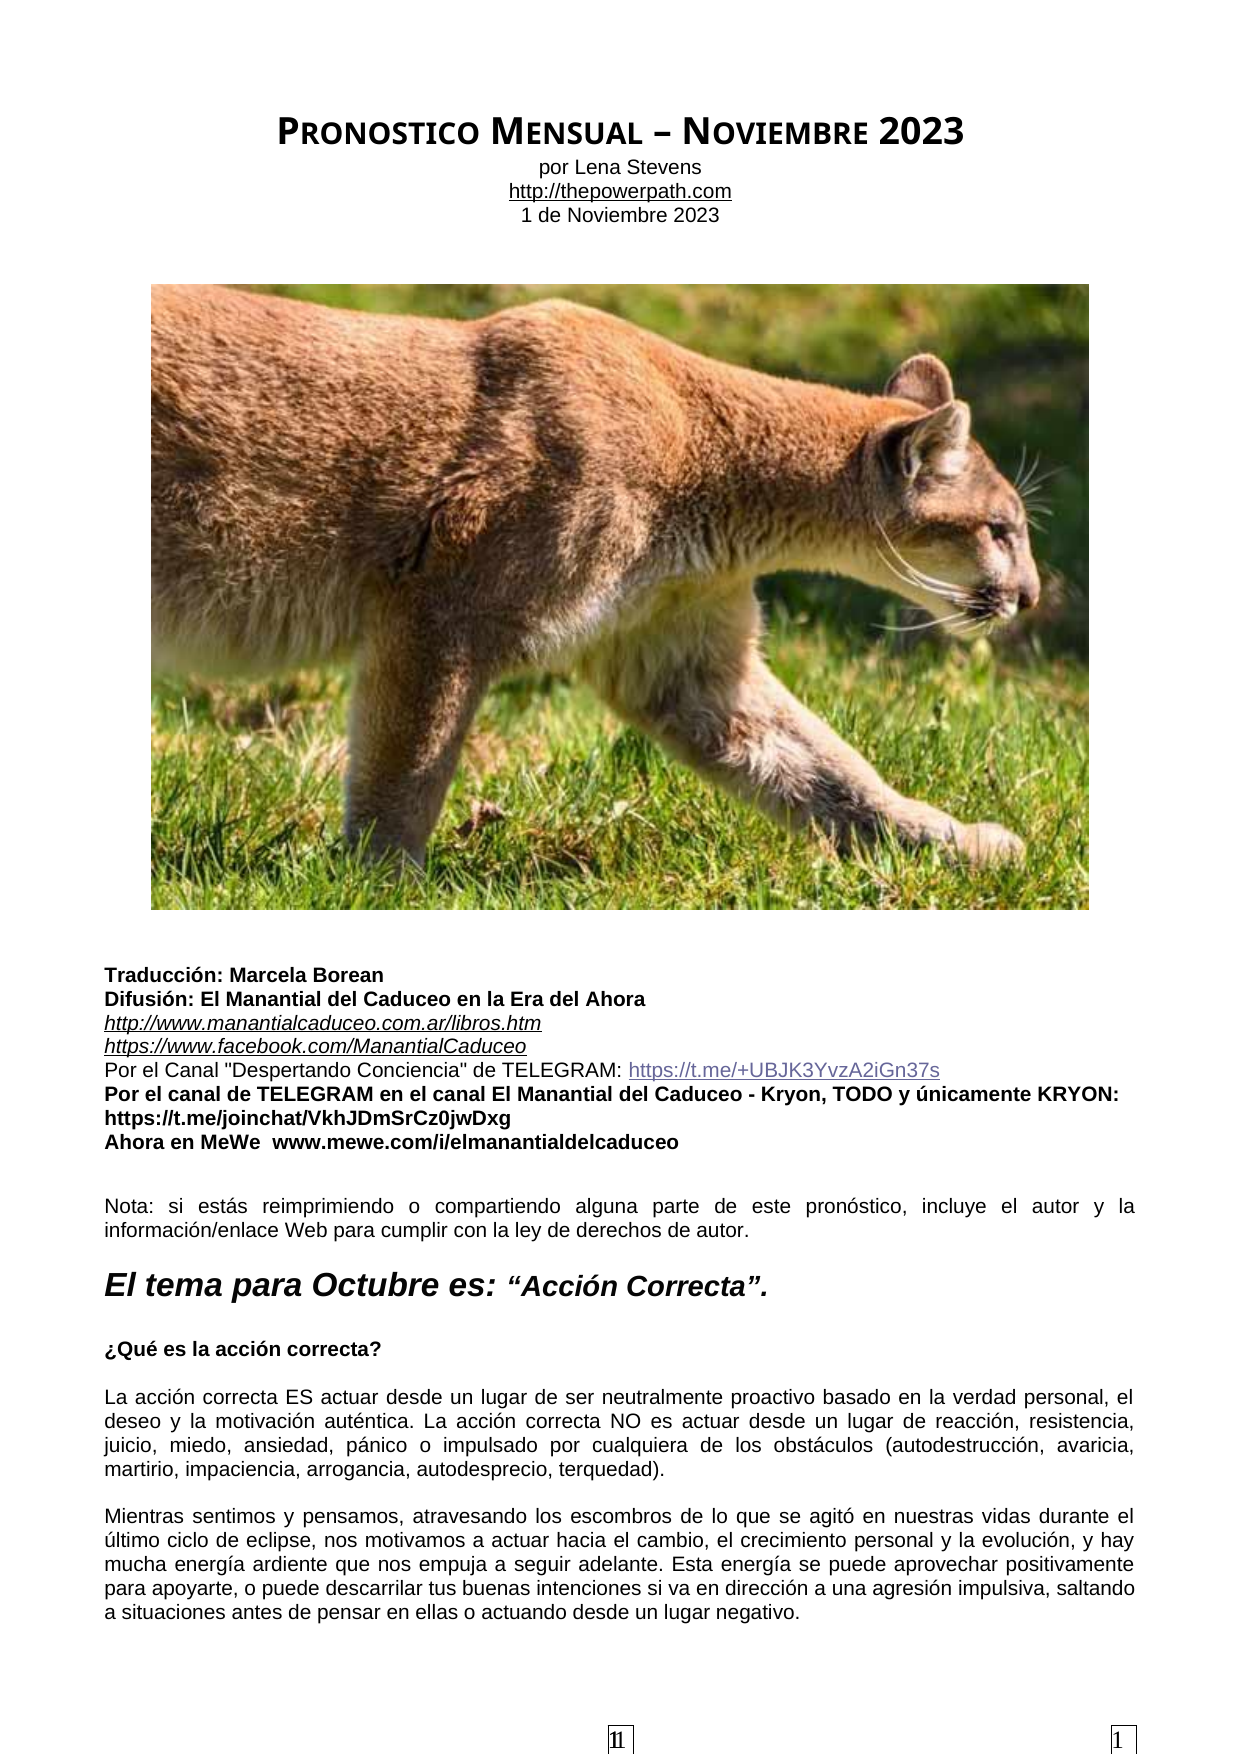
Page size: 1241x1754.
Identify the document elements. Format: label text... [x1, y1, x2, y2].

text Pronostico Mensual – Noviembre 2023 por Lena Stevens http://thepowerpath.com 1 de Noviembre 2023 [104, 104, 1136, 227]
text El tema para Octubre es: “Acción Correcta”. [104, 1266, 1136, 1304]
text La acción correcta ES actuar desde un lugar de ser neutralmente proactivo basado en la verdad personal, el deseo y la motivación auténtica. La acción correcta NO es actuar desde un lugar de reacción, resistencia, juicio, miedo, ansiedad, pánico o impulsado por cualquiera de los obstáculos (autodestrucción, avaricia, martirio, impaciencia, arrogancia, autodesprecio, terquedad). [104, 1384, 1136, 1480]
text ¿Qué es la acción correcta? [104, 1337, 1136, 1361]
text Traducción: Marcela Borean Difusión: El Manantial del Caduceo en la Era del Ahora http://www.manantialcaduceo.com.ar/libros.htm https://www.facebook.com/ManantialCaduceo Por el Canal "Despertando Conciencia" de TELEGRAM: https://t.me/+UBJK3YvzA2iGn37s Por el canal de TELEGRAM en el canal El Manantial del Caduceo - Kryon, TODO y únicamente KRYON: https://t.me/joinchat/VkhJDmSrCz0jwDxg Ahora en MeWe www.mewe.com/i/elmanantialdelcaduceo [104, 938, 1136, 1154]
picture [151, 284, 1089, 910]
text Mientras sentimos y pensamos, atravesando los escombros de lo que se agitó en nuestras vidas durante el último ciclo de eclipse, nos motivamos a actuar hacia el cambio, el crecimiento personal y la evolución, y hay mucha energía ardiente que nos empuja a seguir adelante. Esta energía se puede aprovechar positivamente para apoyarte, o puede descarrilar tus buenas intenciones si va en dirección a una agresión impulsiva, saltando a situaciones antes de pensar en ellas o actuando desde un lugar negativo. [104, 1504, 1136, 1624]
text Nota: si estás reimprimiendo o compartiendo alguna parte de este pronóstico, incluye el autor y la información/enlace Web para cumplir con la ley de derechos de autor. [104, 1154, 1136, 1242]
